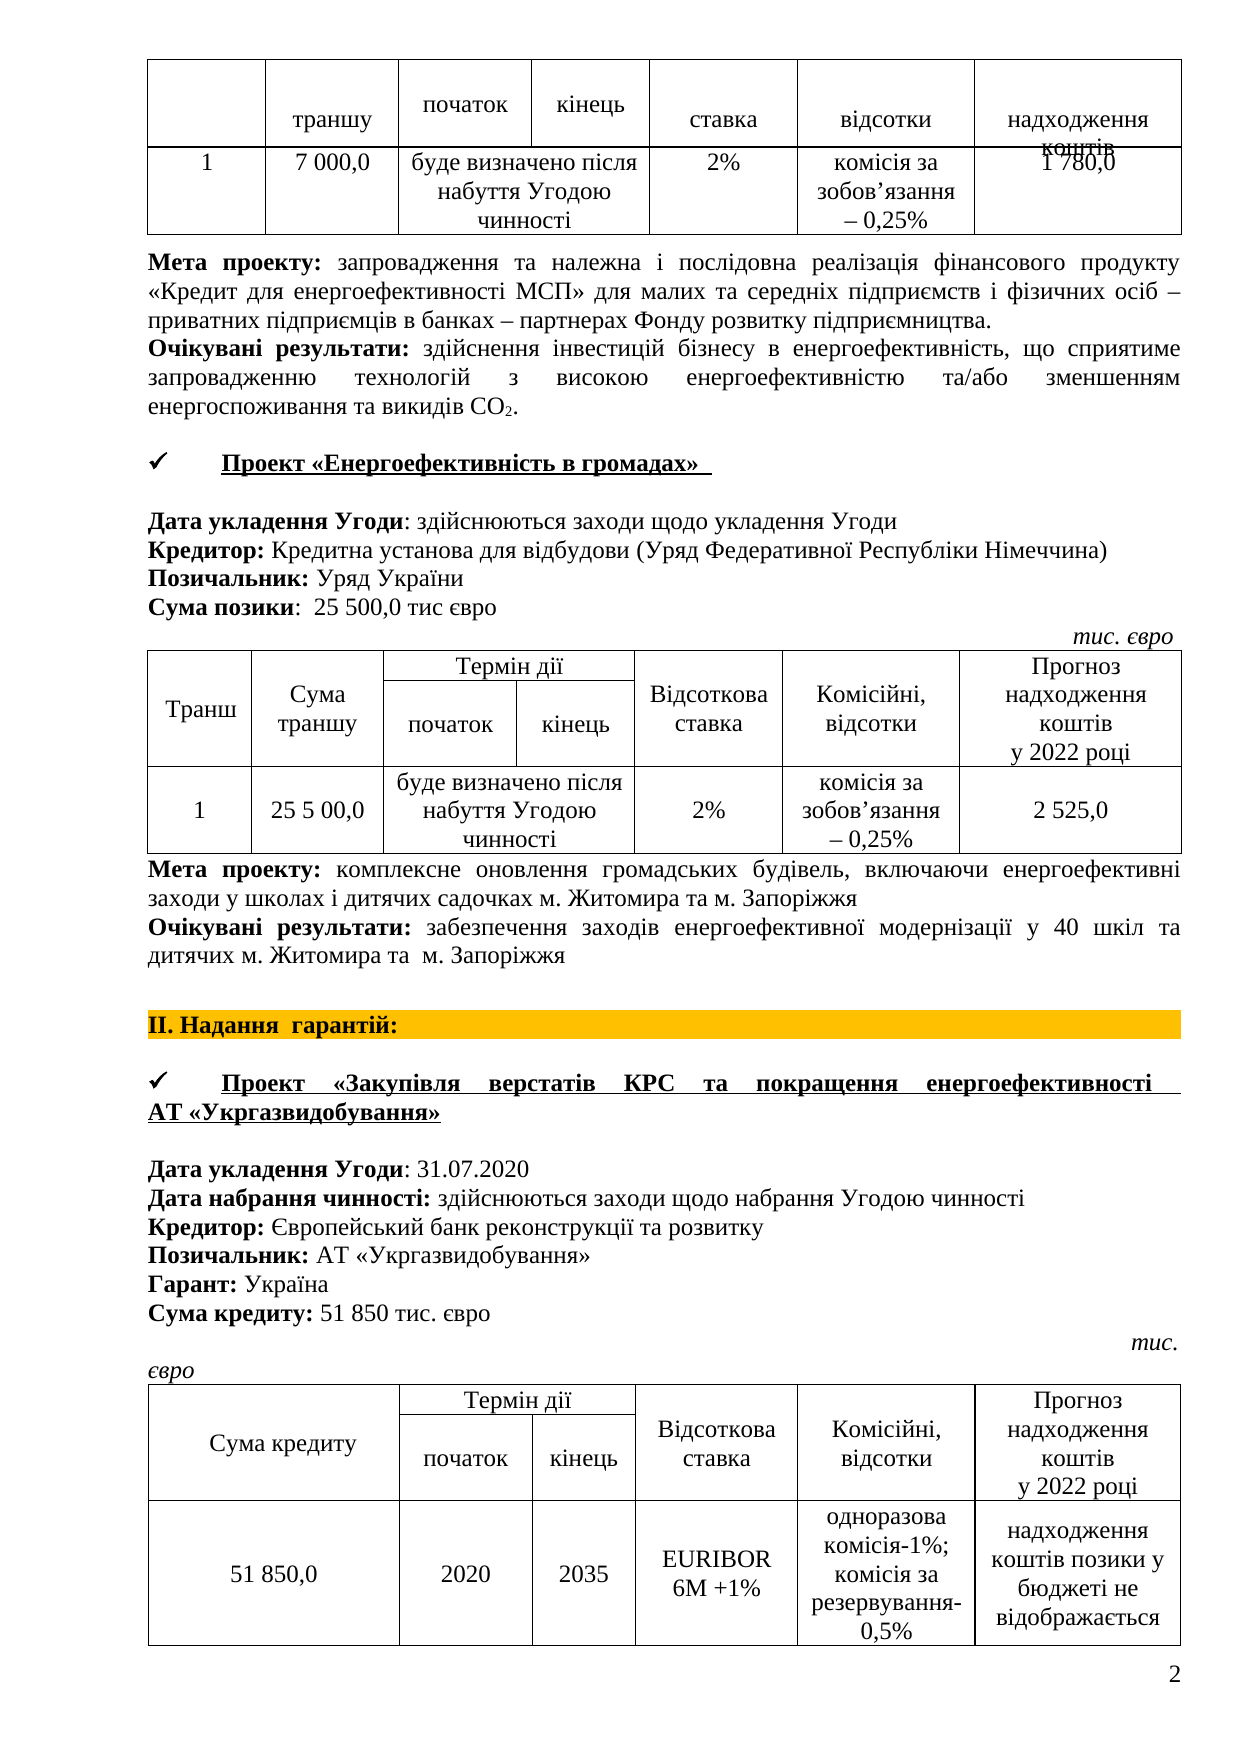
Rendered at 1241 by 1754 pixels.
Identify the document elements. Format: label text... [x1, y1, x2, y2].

list Проект «Енергоефективність в громадах» [148, 448, 1181, 477]
list Кредитор: Кредитна установа для відбудови (Уряд Федеративної Республіки Німеччина) [148, 535, 1181, 563]
list Сума позики: 25 500,0 тис євро [148, 592, 1181, 621]
table_header Прогноз надходження коштів у 2022 році [976, 1385, 1180, 1500]
table_cell початок [399, 60, 531, 146]
table_cell 2 525,0 [960, 767, 1181, 853]
table_cell кінець [533, 1415, 635, 1500]
text тис. євро [148, 1327, 1181, 1384]
table_cell 7 000,0 [266, 148, 398, 234]
table_cell 2020 [400, 1501, 532, 1645]
table_cell початок [384, 681, 516, 766]
table_cell 1 [148, 148, 265, 234]
table_cell 2% [650, 148, 797, 234]
table_cell EURIBOR 6M +1% [636, 1501, 797, 1645]
table_cell 1 [148, 767, 251, 853]
list Очікувані результати: здійснення інвестицій бізнесу в енергоефективність, що сприятиме запровадженню технологій з високою енергоефективністю та/або зменшенням енергоспоживання та викидів CO2. [148, 333, 1181, 420]
table_cell кінець [517, 681, 634, 766]
text Гарант: Україна [148, 1269, 1181, 1298]
list Дата укладення Угоди: здійснюються заходи щодо укладення Угоди [148, 506, 1181, 535]
table_header Термін дії [400, 1385, 635, 1414]
table_cell 25 5 00,0 [252, 767, 383, 853]
table_cell комісія за зобов’язання – 0,25% [783, 767, 959, 853]
table_header Термін дії [384, 651, 634, 679]
table_cell 1 780,0 [975, 148, 1181, 234]
table_cell кінець [532, 60, 649, 146]
text Мета проекту: комплексне оновлення громадських будівель, включаючи енергоефективні заходи у школах і дитячих садочках м. Житомира та м. Запоріжжя [148, 854, 1181, 912]
text Сума кредиту: 51 850 тис. євро [148, 1298, 1181, 1327]
text Дата укладення Угоди: 31.07.2020 [148, 1154, 1181, 1183]
table_header Відсоткова ставка [635, 651, 782, 766]
list Позичальник: Уряд України [148, 563, 1181, 592]
table_header Транш [148, 651, 251, 766]
table_cell одноразова комісія-1%; комісія за резервування-0,5% [798, 1501, 974, 1645]
table_header Комісійні, відсотки [798, 1385, 974, 1500]
table_cell 2035 [533, 1501, 635, 1645]
table_cell 51 850,0 [149, 1501, 399, 1645]
table_cell буде визначено після набуття Угодою чинності [399, 148, 649, 234]
table_cell буде визначено після набуття Угодою чинності [384, 767, 634, 853]
table_header Прогноз надходження коштів у 2022 році [960, 651, 1181, 766]
list тис. євро [223, 621, 1181, 650]
table_header Комісійні, відсотки [783, 651, 959, 766]
list Проект «Закупівля верстатів КРС та покращення енергоефективності АТ «Укргазвидобування» [148, 1068, 1181, 1125]
table_header Сума кредиту [149, 1385, 399, 1500]
text Очікувані результати: забезпечення заходів енергоефективної модернізації у 40 шкіл та дитячих м. Житомира та м. Запоріжжя [148, 912, 1181, 969]
text ІI. Надання гарантій: [148, 1010, 1181, 1039]
text Дата набрання чинності: здійснюються заходи щодо набрання Угодою чинності [148, 1183, 1181, 1212]
table_cell комісія за зобов’язання – 0,25% [798, 148, 974, 234]
table_header Сума траншу [252, 651, 383, 766]
table_cell початок [400, 1415, 532, 1500]
table_header Відсоткова ставка [636, 1385, 797, 1500]
text Позичальник: АТ «Укргазвидобування» [148, 1240, 1181, 1269]
table_cell надходження коштів позики у бюджеті не відображається [976, 1501, 1180, 1645]
table_cell 2% [635, 767, 782, 853]
list Мета проекту: запровадження та належна і послідовна реалізація фінансового продукту «Кредит для енергоефективності МСП» для малих та середніх підприємств і фізичних осіб – приватних підприємців в банках – партнерах Фонду розвитку підприємництва. [148, 247, 1181, 333]
text Кредитор: Європейський банк реконструкції та розвитку [148, 1212, 1181, 1240]
